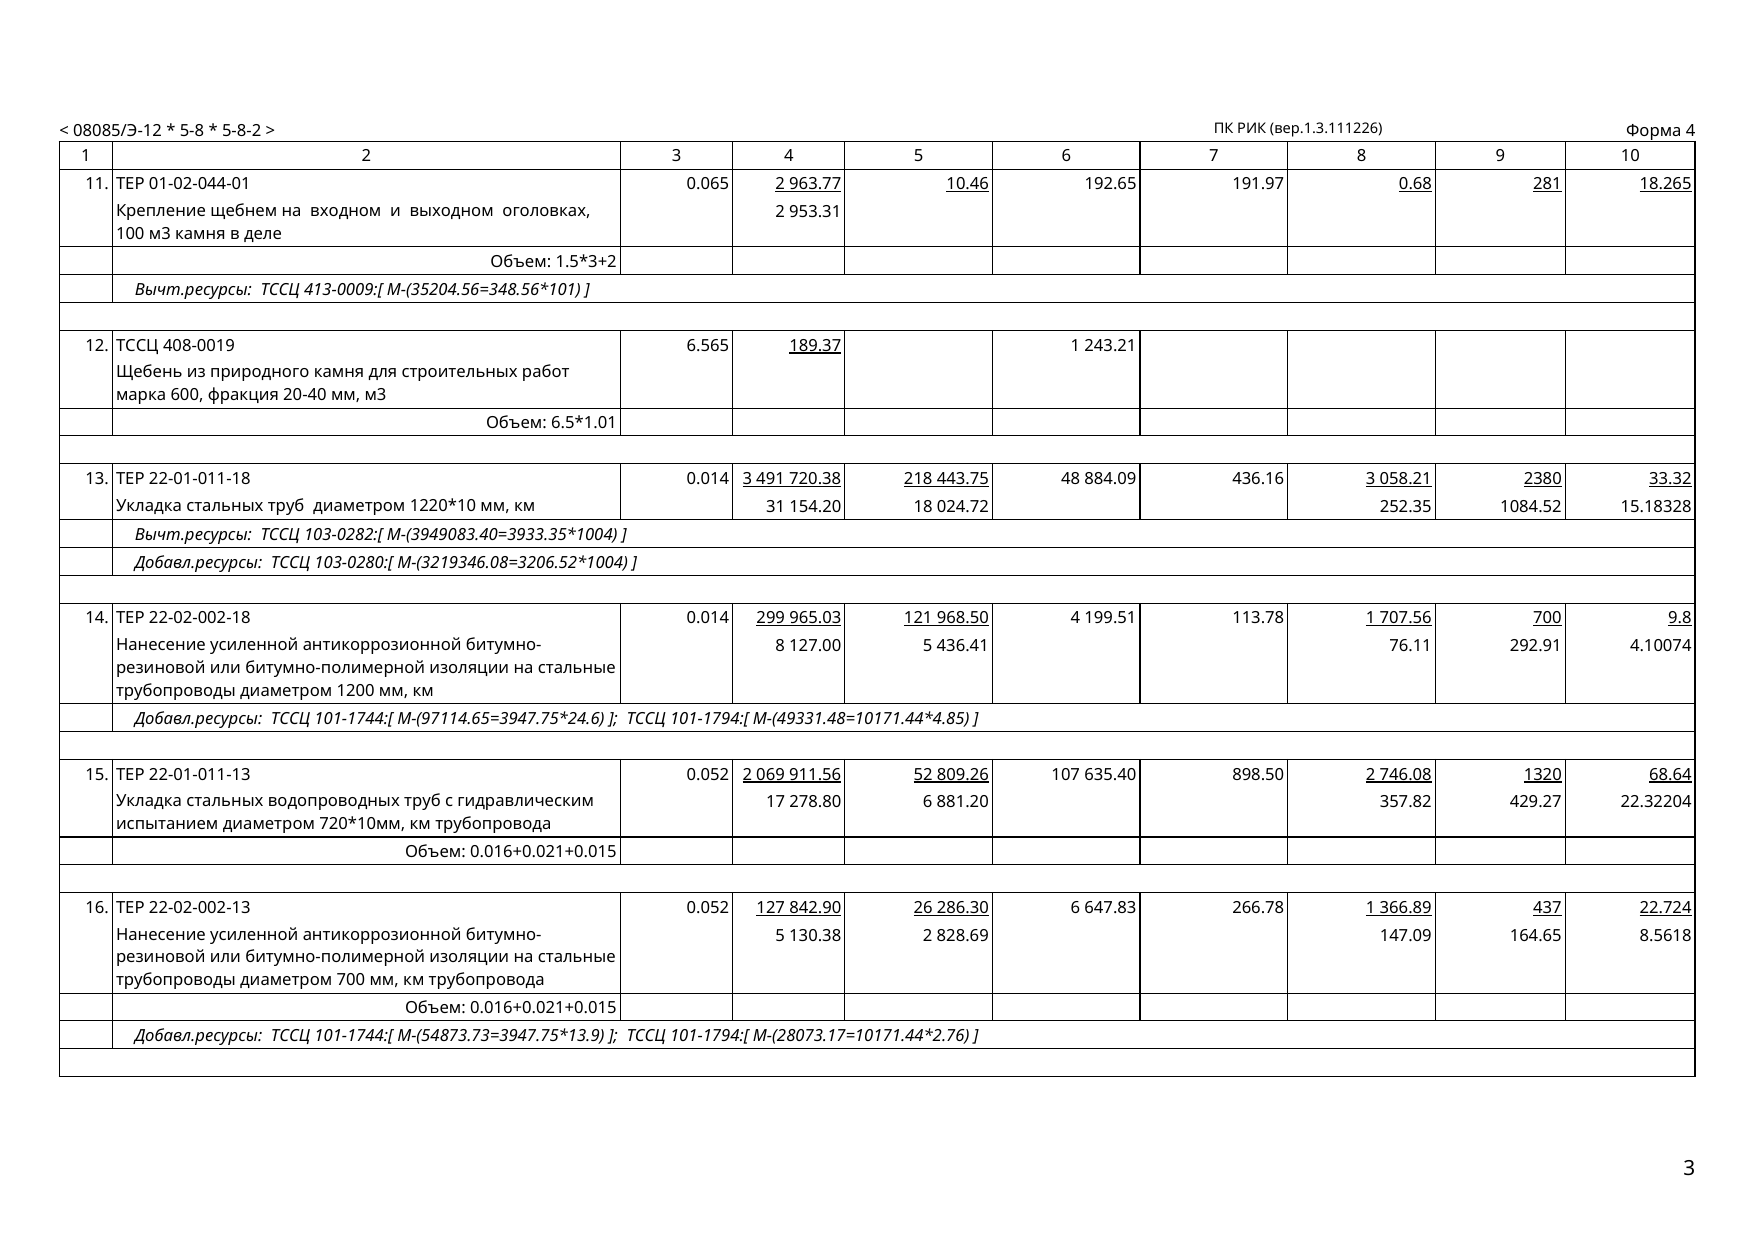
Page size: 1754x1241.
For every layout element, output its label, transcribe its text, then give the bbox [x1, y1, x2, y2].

table_cell Добавл.ресурсы: ТССЦ 103-0280:[ М-(3219346.08=3206.52*1004) ] [113, 548, 1694, 575]
table_cell 2 746.08 [1288, 760, 1435, 787]
table_cell [1141, 247, 1287, 274]
table_cell 0.052 [621, 760, 732, 836]
table_cell 121 968.50 [845, 604, 992, 631]
table_cell [1566, 838, 1694, 864]
table_header 3 [621, 142, 732, 169]
table_cell 0.014 [621, 604, 732, 703]
table_cell [845, 247, 992, 274]
table_cell 357.82 [1288, 787, 1435, 836]
table_cell [60, 409, 112, 435]
table_cell 10.46 [845, 170, 992, 197]
table_cell [845, 409, 992, 435]
table_cell 1 243.21 [993, 331, 1139, 407]
table_cell 0.052 [621, 893, 732, 992]
table_cell [1288, 409, 1435, 435]
table_cell [993, 994, 1139, 1020]
table_cell 15. [60, 760, 112, 836]
table_cell [1436, 409, 1565, 435]
table_cell 52 809.26 [845, 760, 992, 787]
table_cell [60, 704, 112, 731]
table_cell [993, 247, 1139, 274]
table_cell [1436, 331, 1565, 358]
table_cell 4 199.51 [993, 604, 1139, 703]
table_cell [1288, 358, 1435, 407]
table_cell [621, 409, 732, 435]
table_cell 437 [1436, 893, 1565, 920]
table_cell 2380 [1436, 464, 1565, 491]
table_cell ТССЦ 408-0019 Щебень из природного камня для строительных работ марка 600, фракция 20-40 мм, м3 [113, 331, 620, 407]
table_cell 18.265 [1566, 170, 1694, 197]
table_cell 76.11 [1288, 631, 1435, 703]
table_cell 26 286.30 [845, 893, 992, 920]
table_cell ТЕР 22-01-011-18 Укладка стальных труб диаметром 1220*10 мм, км [113, 464, 620, 519]
table_cell 8 127.00 [733, 631, 844, 703]
table_cell Объем: 6.5*1.01 [113, 409, 620, 435]
table_cell [1566, 197, 1694, 246]
table_cell ТЕР 22-01-011-13 Укладка стальных водопроводных труб с гидравлическим испытанием диаметром 720*10мм, км трубопровода [113, 760, 620, 836]
table_cell 113.78 [1141, 604, 1287, 703]
table_cell 15.18328 [1566, 491, 1694, 519]
table_cell 22.32204 [1566, 787, 1694, 836]
table_cell 14. [60, 604, 112, 703]
table_cell 22.724 [1566, 893, 1694, 920]
table_cell Объем: 0.016+0.021+0.015 [113, 838, 620, 864]
table_cell [1141, 331, 1287, 407]
table_cell 6 881.20 [845, 787, 992, 836]
table_cell 191.97 [1141, 170, 1287, 246]
table_cell 6.565 [621, 331, 732, 407]
table_cell 147.09 [1288, 920, 1435, 992]
table_cell [60, 520, 112, 547]
table_header 2 [113, 142, 620, 169]
table_cell [60, 1049, 1694, 1076]
table_cell 0.065 [621, 170, 732, 246]
table_cell [845, 358, 992, 407]
table_cell [733, 358, 844, 407]
table_cell [1141, 994, 1287, 1020]
table_cell [1288, 994, 1435, 1020]
table_cell 898.50 [1141, 760, 1287, 836]
table_cell 218 443.75 [845, 464, 992, 491]
table_cell [60, 548, 112, 575]
table_cell 192.65 [993, 170, 1139, 246]
table_cell [733, 838, 844, 864]
table_cell [733, 409, 844, 435]
table_cell 1320 [1436, 760, 1565, 787]
table_header 8 [1288, 142, 1435, 169]
table_cell [60, 576, 1694, 603]
table_cell 5 436.41 [845, 631, 992, 703]
table_cell [60, 1021, 112, 1048]
table_cell 2 828.69 [845, 920, 992, 992]
table_cell 1 707.56 [1288, 604, 1435, 631]
table_cell 9.8 [1566, 604, 1694, 631]
table_cell [1566, 409, 1694, 435]
table_cell 429.27 [1436, 787, 1565, 836]
table_cell [621, 838, 732, 864]
table_cell 281 [1436, 170, 1565, 197]
table_cell [845, 838, 992, 864]
table_cell 11. [60, 170, 112, 246]
table_cell [1436, 247, 1565, 274]
table_cell [1288, 838, 1435, 864]
table_cell 299 965.03 [733, 604, 844, 631]
table_cell Добавл.ресурсы: ТССЦ 101-1744:[ М-(97114.65=3947.75*24.6) ]; ТССЦ 101-1794:[ М-(49331.48=10171.44*4.85) ] [113, 704, 1694, 731]
table_cell [1566, 247, 1694, 274]
table_cell 16. [60, 893, 112, 992]
table_cell [621, 994, 732, 1020]
table_cell 2 069 911.56 [733, 760, 844, 787]
table_header 6 [993, 142, 1139, 169]
table_header 4 [733, 142, 844, 169]
table_header 7 [1141, 142, 1287, 169]
table_cell 2 963.77 [733, 170, 844, 197]
table_cell 12. [60, 331, 112, 407]
table_header 10 [1566, 142, 1694, 169]
table_header 5 [845, 142, 992, 169]
table_cell [993, 409, 1139, 435]
table_cell 13. [60, 464, 112, 519]
table_cell [1436, 838, 1565, 864]
table_cell [845, 197, 992, 246]
table_cell 189.37 [733, 331, 844, 358]
table_cell 107 635.40 [993, 760, 1139, 836]
table_cell [1436, 358, 1565, 407]
table_cell 436.16 [1141, 464, 1287, 519]
table_cell [60, 275, 112, 302]
table_cell 3 491 720.38 [733, 464, 844, 491]
table_cell 3 058.21 [1288, 464, 1435, 491]
table_header 1 [60, 142, 112, 169]
table_cell Вычт.ресурсы: ТССЦ 413-0009:[ М-(35204.56=348.56*101) ] [113, 275, 1694, 302]
table_cell 4.10074 [1566, 631, 1694, 703]
table_cell [621, 247, 732, 274]
table_cell [1288, 247, 1435, 274]
table_cell [1566, 994, 1694, 1020]
table_cell [733, 247, 844, 274]
table_cell [993, 838, 1139, 864]
table_cell [1566, 358, 1694, 407]
table_cell 127 842.90 [733, 893, 844, 920]
table_cell [1436, 994, 1565, 1020]
table_cell 33.32 [1566, 464, 1694, 491]
table_cell 0.68 [1288, 170, 1435, 197]
table_cell [1141, 838, 1287, 864]
table_cell [60, 247, 112, 274]
table_cell [60, 865, 1694, 892]
table_cell 292.91 [1436, 631, 1565, 703]
table_cell [1566, 331, 1694, 358]
table_cell 700 [1436, 604, 1565, 631]
table_cell [60, 838, 112, 864]
table_cell [1288, 331, 1435, 358]
table_header 9 [1436, 142, 1565, 169]
table_cell 1 366.89 [1288, 893, 1435, 920]
table_cell [1141, 409, 1287, 435]
table_cell [60, 732, 1694, 759]
table_cell ТЕР 22-02-002-13 Нанесение усиленной антикоррозионной битумно-резиновой или битумно-полимерной изоляции на стальные трубопроводы диаметром 700 мм, км трубопровода [113, 893, 620, 992]
table_cell 252.35 [1288, 491, 1435, 519]
table_cell [845, 331, 992, 358]
table_cell [60, 436, 1694, 463]
table_cell [1436, 197, 1565, 246]
table_cell 48 884.09 [993, 464, 1139, 519]
table_cell 18 024.72 [845, 491, 992, 519]
table_cell 266.78 [1141, 893, 1287, 992]
table_cell 5 130.38 [733, 920, 844, 992]
table_cell [845, 994, 992, 1020]
table_cell [1288, 197, 1435, 246]
table_cell 164.65 [1436, 920, 1565, 992]
table_cell ТЕР 22-02-002-18 Нанесение усиленной антикоррозионной битумно-резиновой или битумно-полимерной изоляции на стальные трубопроводы диаметром 1200 мм, км [113, 604, 620, 703]
table_cell 17 278.80 [733, 787, 844, 836]
table_cell 31 154.20 [733, 491, 844, 519]
table_cell Добавл.ресурсы: ТССЦ 101-1744:[ М-(54873.73=3947.75*13.9) ]; ТССЦ 101-1794:[ М-(28073.17=10171.44*2.76) ] [113, 1021, 1694, 1048]
table_cell 6 647.83 [993, 893, 1139, 992]
table_cell [60, 994, 112, 1020]
table_cell Вычт.ресурсы: ТССЦ 103-0282:[ М-(3949083.40=3933.35*1004) ] [113, 520, 1694, 547]
table_cell 2 953.31 [733, 197, 844, 246]
table_cell Объем: 0.016+0.021+0.015 [113, 994, 620, 1020]
table_cell [733, 994, 844, 1020]
table_cell 8.5618 [1566, 920, 1694, 992]
table_cell Объем: 1.5*3+2 [113, 247, 620, 274]
table_cell 0.014 [621, 464, 732, 519]
table_cell [60, 303, 1694, 330]
table_cell 1084.52 [1436, 491, 1565, 519]
table_cell 68.64 [1566, 760, 1694, 787]
table_cell ТЕР 01-02-044-01 Крепление щебнем на входном и выходном оголовках, 100 м3 камня в деле [113, 170, 620, 246]
